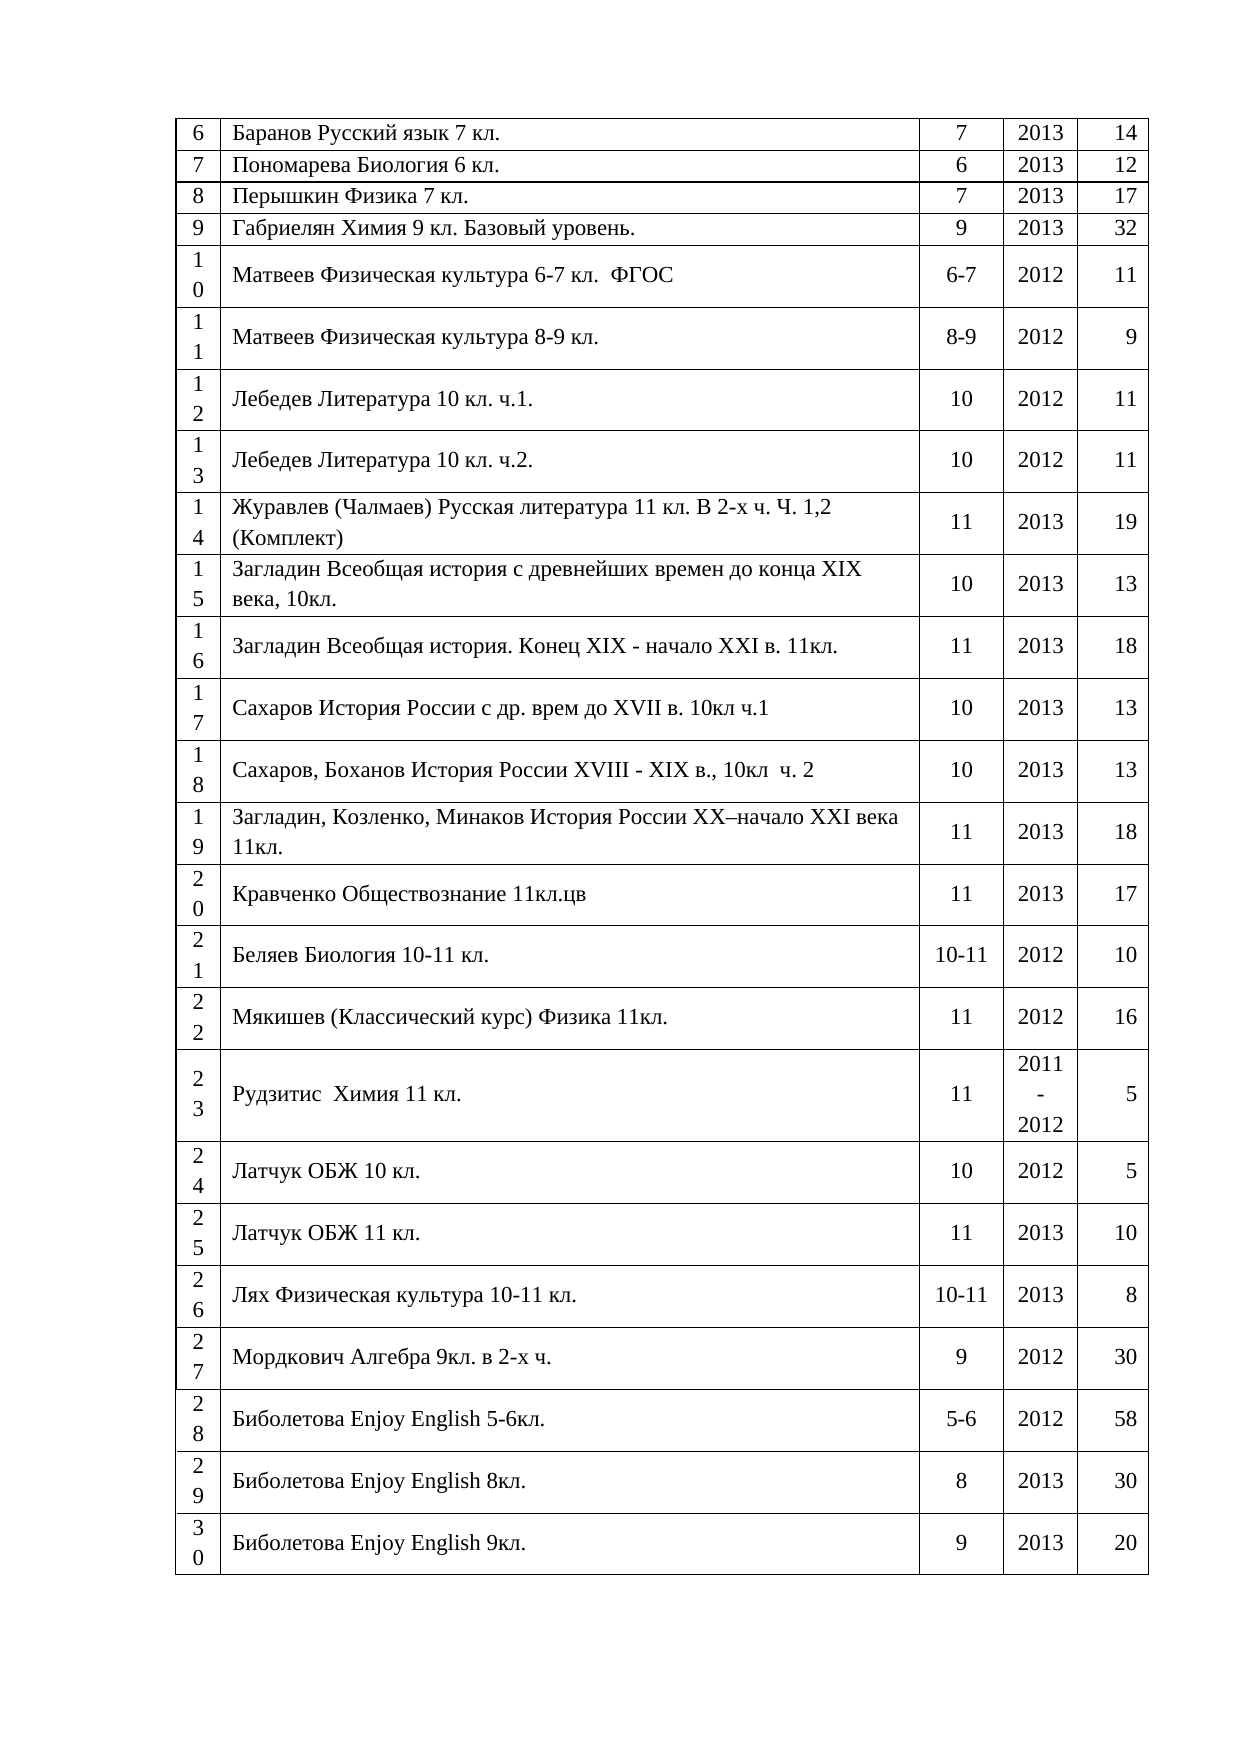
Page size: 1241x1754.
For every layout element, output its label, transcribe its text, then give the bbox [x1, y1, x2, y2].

table_cell 10 [177, 246, 220, 307]
table_cell 10 [1078, 926, 1148, 987]
table_cell 5 [1078, 1142, 1148, 1203]
table_cell 8 [177, 183, 220, 213]
table_cell 2012 [1004, 1390, 1077, 1451]
table_cell 10 [920, 431, 1003, 492]
table_cell 2012 [1004, 1142, 1077, 1203]
table_cell 13 [1078, 679, 1148, 740]
table_cell 10 [920, 370, 1003, 430]
table_cell 13 [1078, 741, 1148, 802]
table_cell 29 [176, 1451, 220, 1512]
table_cell 24 [177, 1142, 220, 1203]
table_cell 2012 [1004, 988, 1077, 1049]
table_cell Пономарева Биология 6 кл. [221, 151, 919, 181]
table_cell Биболетова Enjoy English 9кл. [221, 1514, 919, 1574]
table_cell 10 [920, 679, 1003, 740]
table_cell 2012 [1004, 246, 1077, 307]
table_cell Загладин Всеобщая история с древнейших времен до конца ХIХ века, 10кл. [221, 555, 919, 616]
table_cell 2012 [1004, 431, 1077, 492]
table_cell Сахаров, Боханов История России XVIII - XIX в., 10кл ч. 2 [221, 741, 919, 802]
table_cell 2013 [1004, 617, 1077, 678]
table_cell 11 [920, 1204, 1003, 1265]
table_cell Баранов Русский язык 7 кл. [221, 119, 919, 150]
table_cell Беляев Биология 10-11 кл. [221, 926, 919, 987]
table_cell 10 [920, 555, 1003, 616]
table_cell Латчук ОБЖ 10 кл. [221, 1142, 919, 1203]
table_cell 2012 [1004, 1328, 1077, 1389]
table_cell 8 [1078, 1266, 1148, 1327]
table_cell 2013 [1004, 214, 1077, 245]
table_cell Лебедев Литература 10 кл. ч.2. [221, 431, 919, 492]
table_cell Загладин, Козленко, Минаков История России ХХ–начало XXI века 11кл. [221, 803, 919, 863]
table_cell 16 [177, 617, 220, 678]
table_cell 2013 [1004, 1266, 1077, 1327]
table_cell 9 [920, 1328, 1003, 1389]
table_cell 12 [1078, 151, 1148, 181]
table_cell 17 [177, 679, 220, 740]
table_cell 58 [1078, 1390, 1148, 1451]
table_cell 9 [920, 1514, 1003, 1574]
table_cell 14 [1078, 119, 1148, 150]
table_cell 6 [920, 151, 1003, 181]
table_cell Лях Физическая культура 10-11 кл. [221, 1266, 919, 1327]
table_cell 13 [177, 431, 220, 492]
table_cell 22 [177, 988, 220, 1049]
table_cell 11 [1078, 370, 1148, 430]
table_cell 2012 [1004, 926, 1077, 987]
table_cell Лебедев Литература 10 кл. ч.1. [221, 370, 919, 430]
table_cell 16 [1078, 988, 1148, 1049]
table_cell 14 [177, 493, 220, 554]
table_cell 15 [177, 555, 220, 616]
table_cell 28 [176, 1390, 220, 1451]
table_cell 11 [920, 493, 1003, 554]
table_cell 18 [177, 741, 220, 802]
table_cell 2013 [1004, 1204, 1077, 1265]
table_cell 11 [177, 308, 220, 368]
table_cell 7 [920, 119, 1003, 150]
table_cell 11 [1078, 431, 1148, 492]
table_cell 9 [1078, 308, 1148, 368]
table_cell 11 [920, 988, 1003, 1049]
table_cell 10-11 [920, 926, 1003, 987]
table_cell Перышкин Физика 7 кл. [221, 183, 919, 213]
table_cell Мякишев (Классический курс) Физика 11кл. [221, 988, 919, 1049]
table_cell 21 [177, 926, 220, 987]
table_cell 7 [177, 151, 220, 181]
table_cell 2013 [1004, 1514, 1077, 1574]
table_cell 12 [177, 370, 220, 430]
table_cell 10 [920, 1142, 1003, 1203]
table_cell Рудзитис Химия 11 кл. [221, 1050, 919, 1141]
table_cell 26 [177, 1266, 220, 1327]
table_cell 11 [920, 1050, 1003, 1141]
table_cell 8 [920, 1452, 1003, 1512]
table_cell Матвеев Физическая культура 8-9 кл. [221, 308, 919, 368]
table_cell 2012 [1004, 308, 1077, 368]
table_cell 9 [177, 214, 220, 245]
table_cell Журавлев (Чалмаев) Русская литература 11 кл. В 2-х ч. Ч. 1,2 (Комплект) [221, 493, 919, 554]
table_cell 19 [1078, 493, 1148, 554]
table_cell 5-6 [920, 1390, 1003, 1451]
table_cell 2013 [1004, 555, 1077, 616]
table_cell 2013 [1004, 151, 1077, 181]
table_cell 11 [920, 865, 1003, 925]
table_cell 2013 [1004, 741, 1077, 802]
table_cell 5 [1078, 1050, 1148, 1141]
table_cell 17 [1078, 183, 1148, 213]
table_cell 6 [177, 119, 220, 150]
table_cell Латчук ОБЖ 11 кл. [221, 1204, 919, 1265]
table_cell Биболетова Enjoy English 8кл. [221, 1452, 919, 1512]
table_cell 20 [1078, 1514, 1148, 1574]
table_cell 30 [1078, 1452, 1148, 1512]
table_cell 10-11 [920, 1266, 1003, 1327]
table_cell 2013 [1004, 183, 1077, 213]
table_cell Загладин Всеобщая история. Конец XIX - начало XXI в. 11кл. [221, 617, 919, 678]
table_cell 9 [920, 214, 1003, 245]
table_cell 19 [177, 803, 220, 863]
table_cell 8-9 [920, 308, 1003, 368]
table_cell Сахаров История России с др. врем до XVII в. 10кл ч.1 [221, 679, 919, 740]
table_cell 2013 [1004, 119, 1077, 150]
table_cell 10 [920, 741, 1003, 802]
table_cell 23 [177, 1050, 220, 1141]
table_cell 11 [1078, 246, 1148, 307]
table_cell 18 [1078, 803, 1148, 863]
table_cell 20 [177, 865, 220, 925]
table_cell 11 [920, 617, 1003, 678]
table_cell 27 [177, 1328, 220, 1389]
table_cell 11 [920, 803, 1003, 863]
table_cell 2013 [1004, 679, 1077, 740]
table_cell 2013 [1004, 865, 1077, 925]
table_cell Габриелян Химия 9 кл. Базовый уровень. [221, 214, 919, 245]
table_cell 17 [1078, 865, 1148, 925]
table_cell 2013 [1004, 803, 1077, 863]
table_cell 30 [1078, 1328, 1148, 1389]
table_cell 13 [1078, 555, 1148, 616]
table_cell 2013 [1004, 1452, 1077, 1512]
table_cell Матвеев Физическая культура 6-7 кл. ФГОС [221, 246, 919, 307]
table_cell 30 [176, 1513, 220, 1574]
table_cell 2013 [1004, 493, 1077, 554]
table_cell 32 [1078, 214, 1148, 245]
table_cell 7 [920, 183, 1003, 213]
table_cell 18 [1078, 617, 1148, 678]
table_cell Мордкович Алгебра 9кл. в 2-х ч. [221, 1328, 919, 1389]
table_cell 25 [177, 1204, 220, 1265]
table_cell Кравченко Обществознание 11кл.цв [221, 865, 919, 925]
table_cell 6-7 [920, 246, 1003, 307]
table_cell 2012 [1004, 370, 1077, 430]
table_cell Биболетова Enjoy English 5-6кл. [221, 1390, 919, 1451]
table_cell 2011-2012 [1004, 1050, 1077, 1141]
table_cell 10 [1078, 1204, 1148, 1265]
